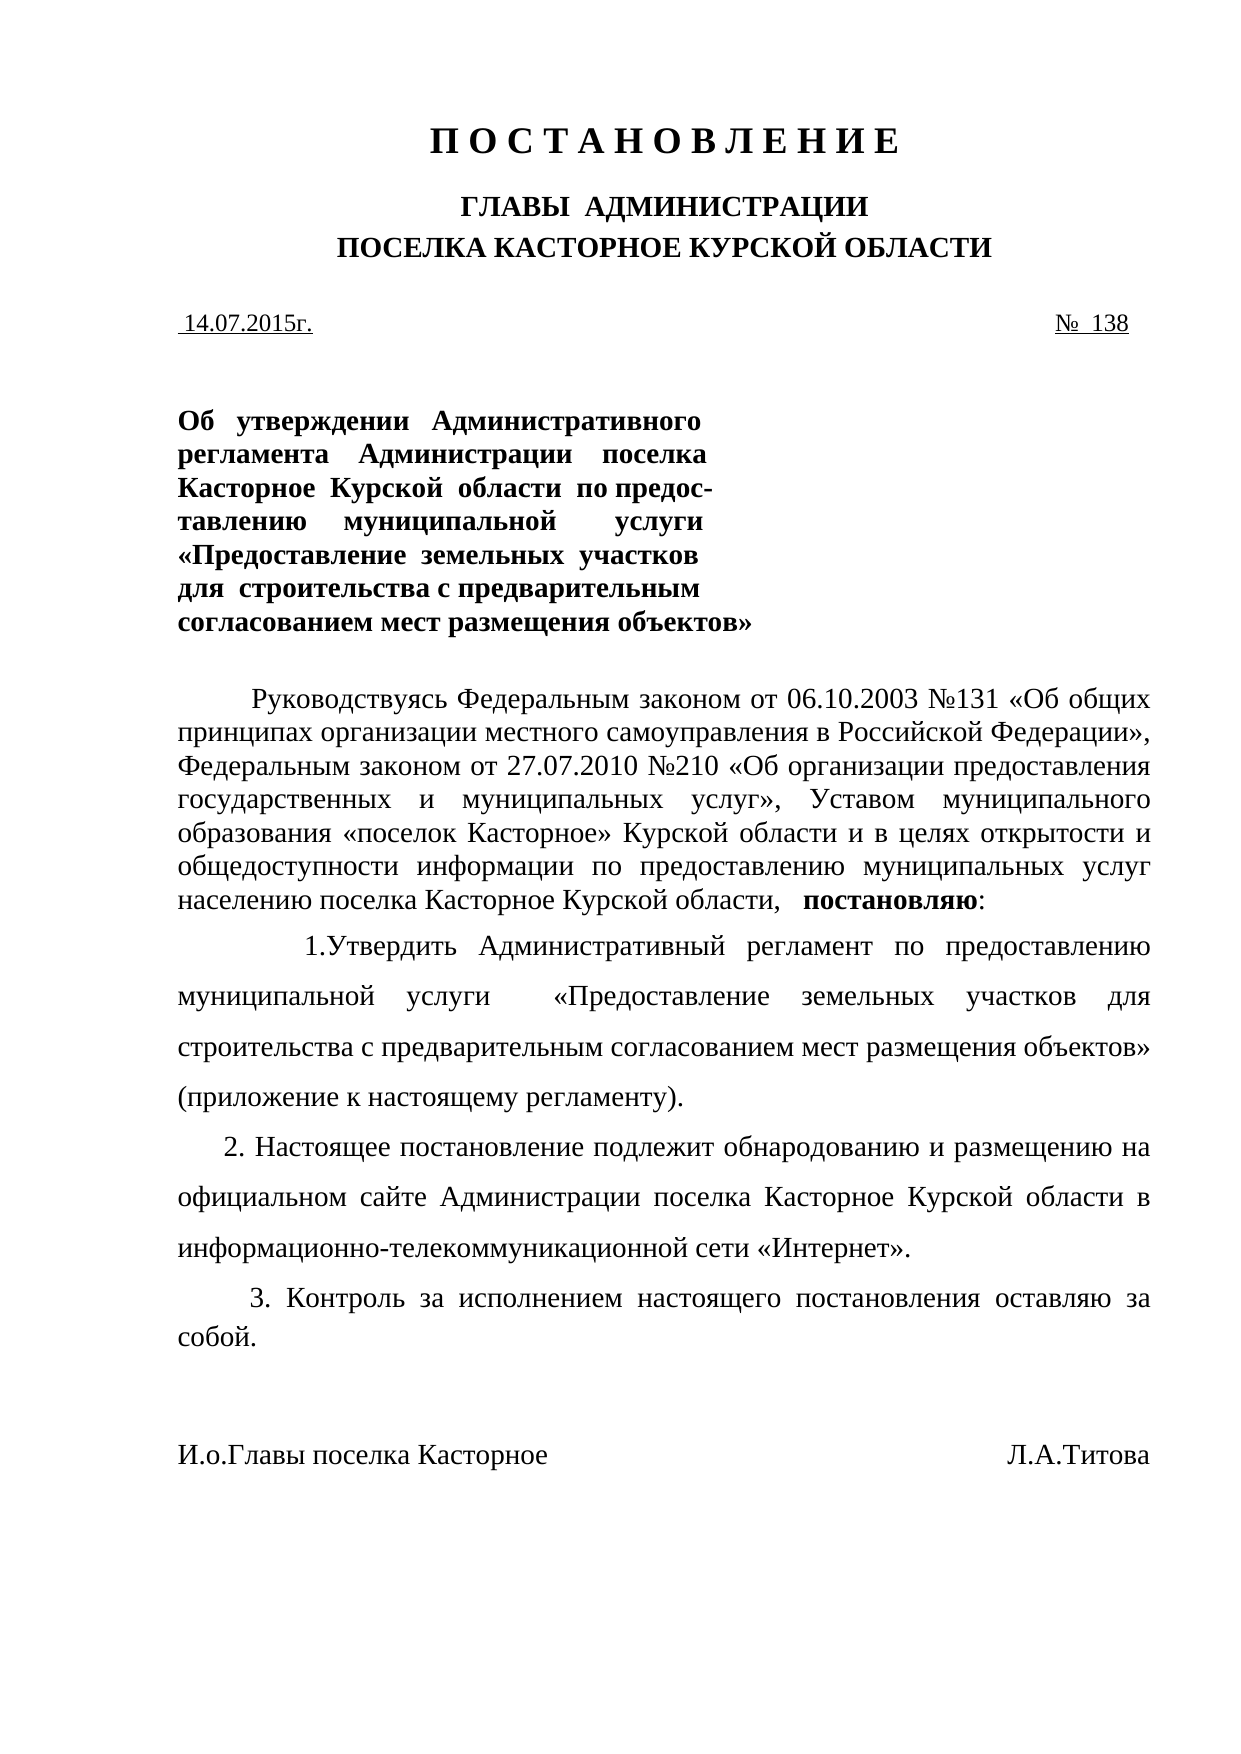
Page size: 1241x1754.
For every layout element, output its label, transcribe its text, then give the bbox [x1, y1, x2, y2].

text регламента Администрации поселка [177, 436, 1152, 470]
text для строительства с предварительным [177, 571, 1152, 604]
text Руководствуясь Федеральным законом от 06.10.2003 №131 «Об общих принципах организации местного самоуправления в Российской Федерации», Федеральным законом от 27.07.2010 №210 «Об организации предоставления государственных и муниципальных услуг», Уставом муниципального образования «поселок Касторное» Курской области и в целях открытости и общедоступности информации по предоставлению муниципальных услуг населению поселка Касторное Курской области, постановляю: [177, 681, 1152, 916]
text 2. Настоящее постановление подлежит обнародованию и размещению на официальном сайте Администрации поселка Касторное Курской области в информационно-телекоммуникационной сети «Интернет». [177, 1129, 1152, 1263]
text тавлению муниципальной услуги [177, 503, 1152, 537]
text 14.07.2015г. № 138 [177, 308, 1152, 337]
text Касторное Курской области по предос- [177, 470, 1152, 503]
text «Предоставление земельных участков [177, 537, 1152, 571]
text 3. Контроль за исполнением настоящего постановления оставляю за собой. [177, 1280, 1152, 1352]
text И.о.Главы поселка Касторное Л.А.Титова [177, 1437, 1152, 1471]
text согласованием мест размещения объектов» [177, 604, 1152, 638]
text Об утверждении Административного [177, 403, 1152, 436]
title П О С Т А Н О В Л Е Н И Е [177, 118, 1152, 161]
subtitle ГЛАВЫ АДМИНИСТРАЦИИ [177, 183, 1152, 224]
subtitle ПОСЕЛКА КАСТОРНОЕ КУРСКОЙ ОБЛАСТИ [177, 224, 1152, 266]
text 1.Утвердить Административный регламент по предоставлению муниципальной услуги «Предоставление земельных участков для строительства с предварительным согласованием мест размещения объектов» (приложение к настоящему регламенту). [177, 928, 1152, 1112]
